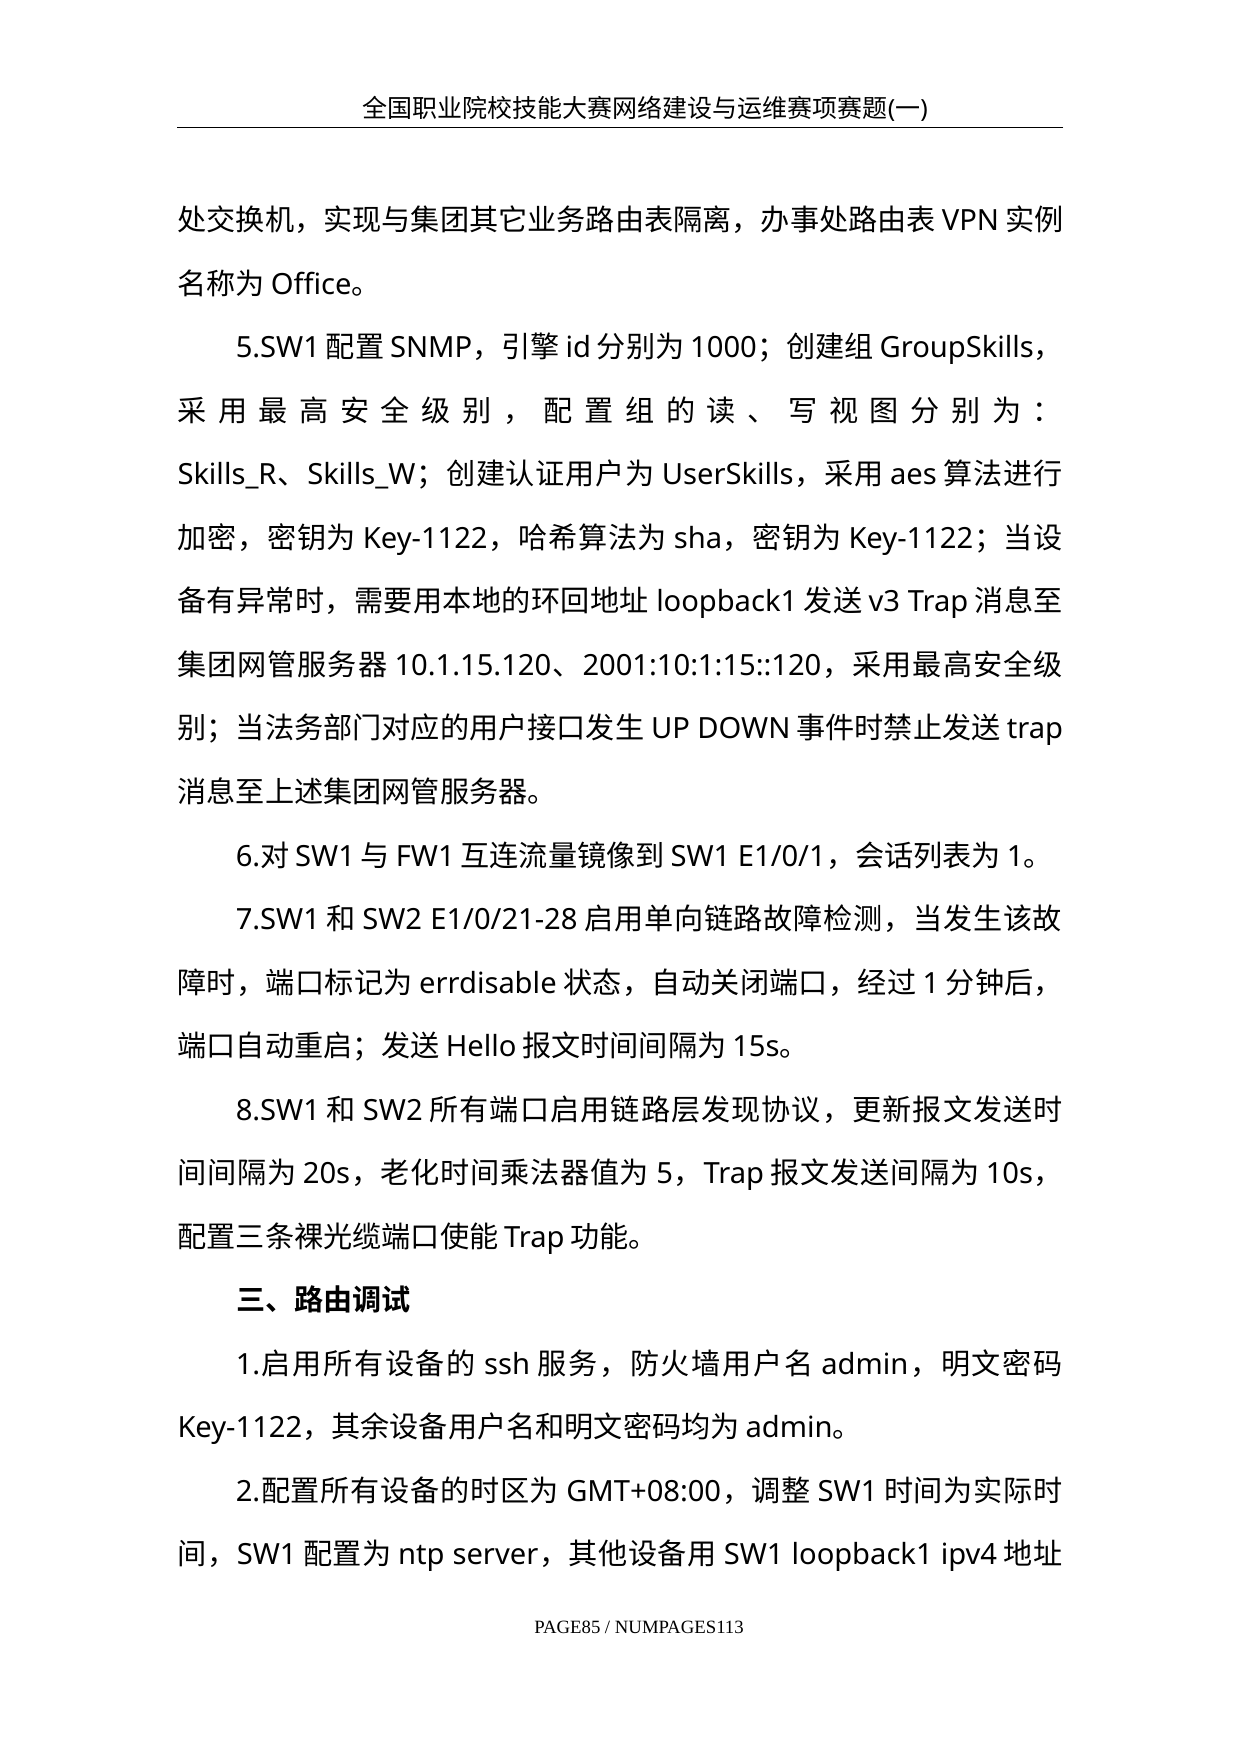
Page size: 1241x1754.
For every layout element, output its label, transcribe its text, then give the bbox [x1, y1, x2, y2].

list 8.SW1和SW2所有端口启用链路层发现协议，更新报文发送时间间隔为20s，老化时间乘法器值为5，Trap报文发送间隔为10s，配置三条裸光缆端口使能Trap功能。 [177, 1086, 1063, 1256]
subtitle 三、路由调试 [177, 1277, 1063, 1319]
list 5.SW1配置SNMP，引擎id分别为1000；创建组GroupSkills，采用最高安全级别，配置组的读、写视图分别为：Skills_R、Skills_W；创建认证用户为UserSkills，采用aes算法进行加密，密钥为Key-1122，哈希算法为sha，密钥为Key-1122；当设备有异常时，需要用本地的环回地址loopback1发送v3 Trap消息至集团网管服务器10.1.15.120、2001:10:1:15::120，采用最高安全级别；当法务部门对应的用户接口发生UP DOWN事件时禁止发送trap消息至上述集团网管服务器。 [177, 324, 1063, 811]
list 7.SW1和SW2 E1/0/21-28启用单向链路故障检测，当发生该故障时，端口标记为errdisable状态，自动关闭端口，经过1分钟后，端口自动重启；发送Hello报文时间间隔为15s。 [177, 896, 1063, 1065]
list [177, 197, 1063, 303]
list 1.启用所有设备的ssh服务，防火墙用户名admin，明文密码Key-1122，其余设备用户名和明文密码均为admin。 [177, 1340, 1063, 1446]
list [177, 1467, 1063, 1573]
list 6.对SW1与FW1互连流量镜像到SW1 E1/0/1，会话列表为1。 [177, 832, 1063, 874]
